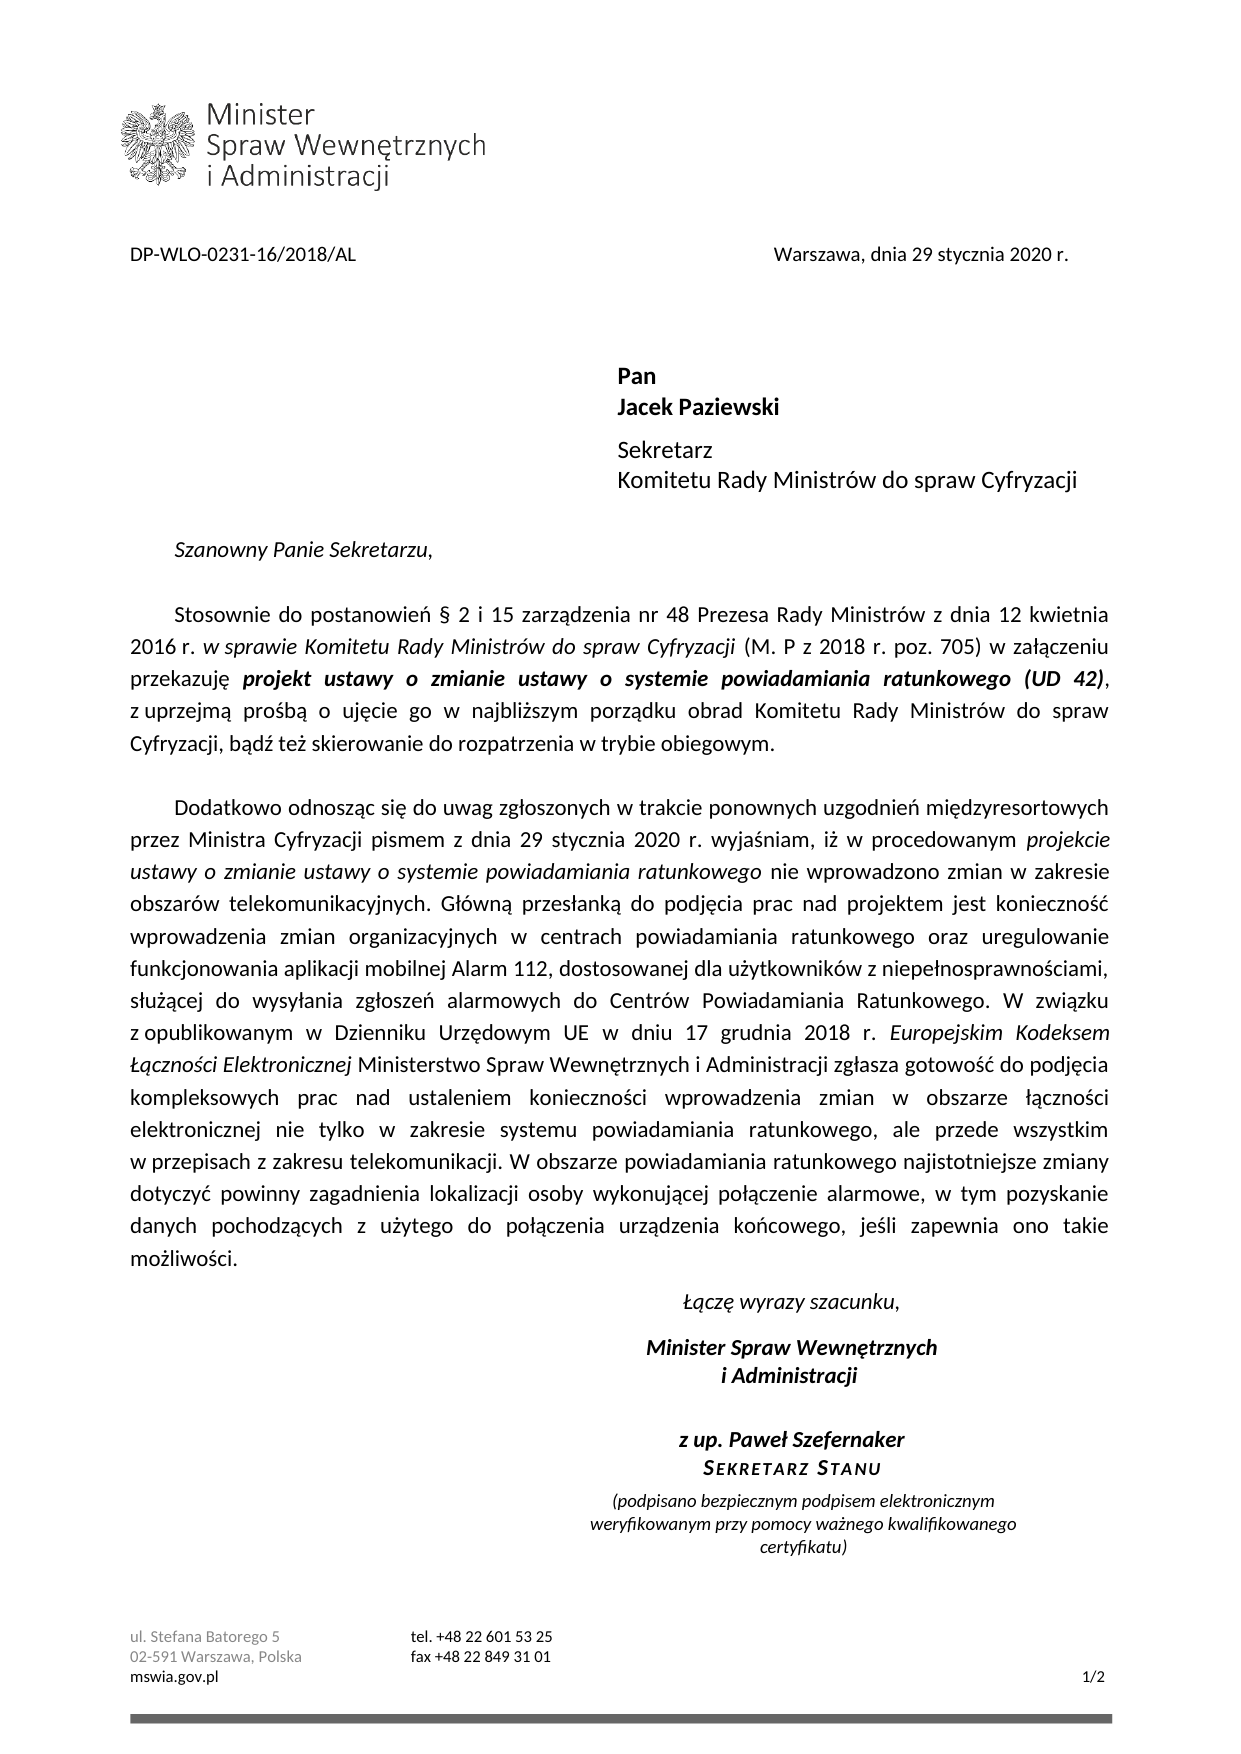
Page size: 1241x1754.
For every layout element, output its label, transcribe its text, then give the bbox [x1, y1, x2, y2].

text Stosownie do postanowień § 2 i 15 zarządzenia nr 48 Prezesa Rady Ministrów z dnia 12 kwietnia 2016 r. w sprawie Komitetu Rady Ministrów do spraw Cyfryzacji (M. P z 2018 r. poz. 705) w załączeniu przekazuję projekt ustawy o zmianie ustawy o systemie powiadamiania ratunkowego (UD 42), z uprzejmą prośbą o ujęcie go w najbliższym porządku obrad Komitetu Rady Ministrów do spraw Cyfryzacji, bądź też skierowanie do rozpatrzenia w trybie obiegowym. [130, 600, 1110, 757]
text DP-WLO-0231-16/2018/AL Warszawa, dnia 29 stycznia 2020 r. [130, 241, 1110, 267]
picture [120, 103, 485, 191]
picture [0, 1714, 1241, 1754]
text Sekretarz [130, 434, 1110, 464]
text Dodatkowo odnosząc się do uwag zgłoszonych w trakcie ponownych uzgodnień międzyresortowych przez Ministra Cyfryzacji pismem z dnia 29 stycznia 2020 r. wyjaśniam, iż w procedowanym projekcie ustawy o zmianie ustawy o systemie powiadamiania ratunkowego nie wprowadzono zmian w zakresie obszarów telekomunikacyjnych. Główną przesłanką do podjęcia prac nad projektem jest konieczność wprowadzenia zmian organizacyjnych w centrach powiadamiania ratunkowego oraz uregulowanie funkcjonowania aplikacji mobilnej Alarm 112, dostosowanej dla użytkowników z niepełnosprawnościami, służącej do wysyłania zgłoszeń alarmowych do Centrów Powiadamiania Ratunkowego. W związku z opublikowanym w Dzienniku Urzędowym UE w dniu 17 grudnia 2018 r. Europejskim Kodeksem Łączności Elektronicznej Ministerstwo Spraw Wewnętrznych i Administracji zgłasza gotowość do podjęcia kompleksowych prac nad ustaleniem konieczności wprowadzenia zmian w obszarze łączności elektronicznej nie tylko w zakresie systemu powiadamiania ratunkowego, ale przede wszystkim w przepisach z zakresu telekomunikacji. W obszarze powiadamiania ratunkowego najistotniejsze zmiany dotyczyć powinny zagadnienia lokalizacji osoby wykonującej połączenie alarmowe, w tym pozyskanie danych pochodzących z użytego do połączenia urządzenia końcowego, jeśli zapewnia ono takie możliwości. [130, 793, 1110, 1272]
text Komitetu Rady Ministrów do spraw Cyfryzacji [130, 464, 1110, 495]
text Szanowny Panie Sekretarzu, [130, 536, 1110, 563]
text Pan [130, 360, 1110, 391]
text Jacek Paziewski [130, 391, 1110, 421]
